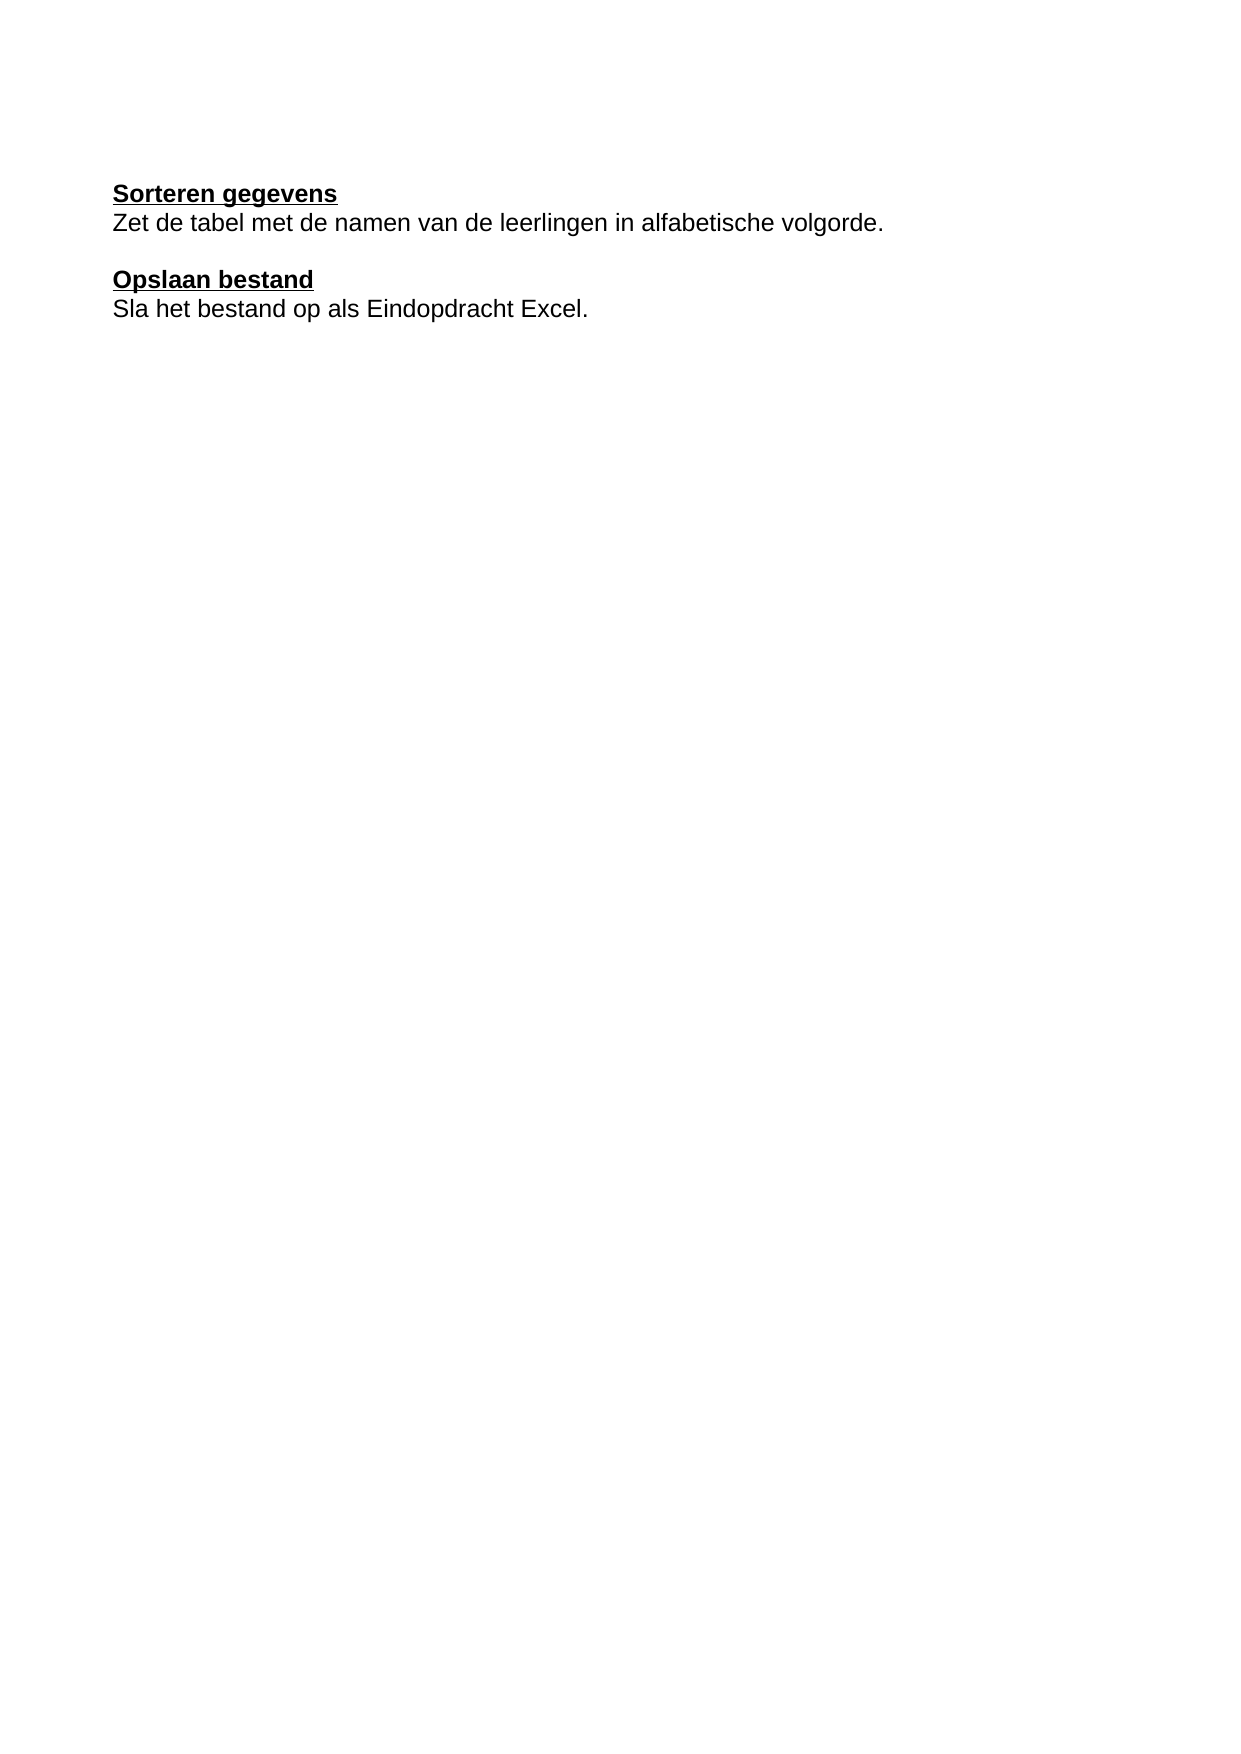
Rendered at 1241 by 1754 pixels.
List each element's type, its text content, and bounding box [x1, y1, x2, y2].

text Opslaan bestand [112, 265, 1128, 294]
text Sorteren gegevens [112, 179, 1128, 207]
text Sla het bestand op als Eindopdracht Excel. [112, 294, 1128, 322]
text Zet de tabel met de namen van de leerlingen in alfabetische volgorde. [112, 207, 1128, 236]
